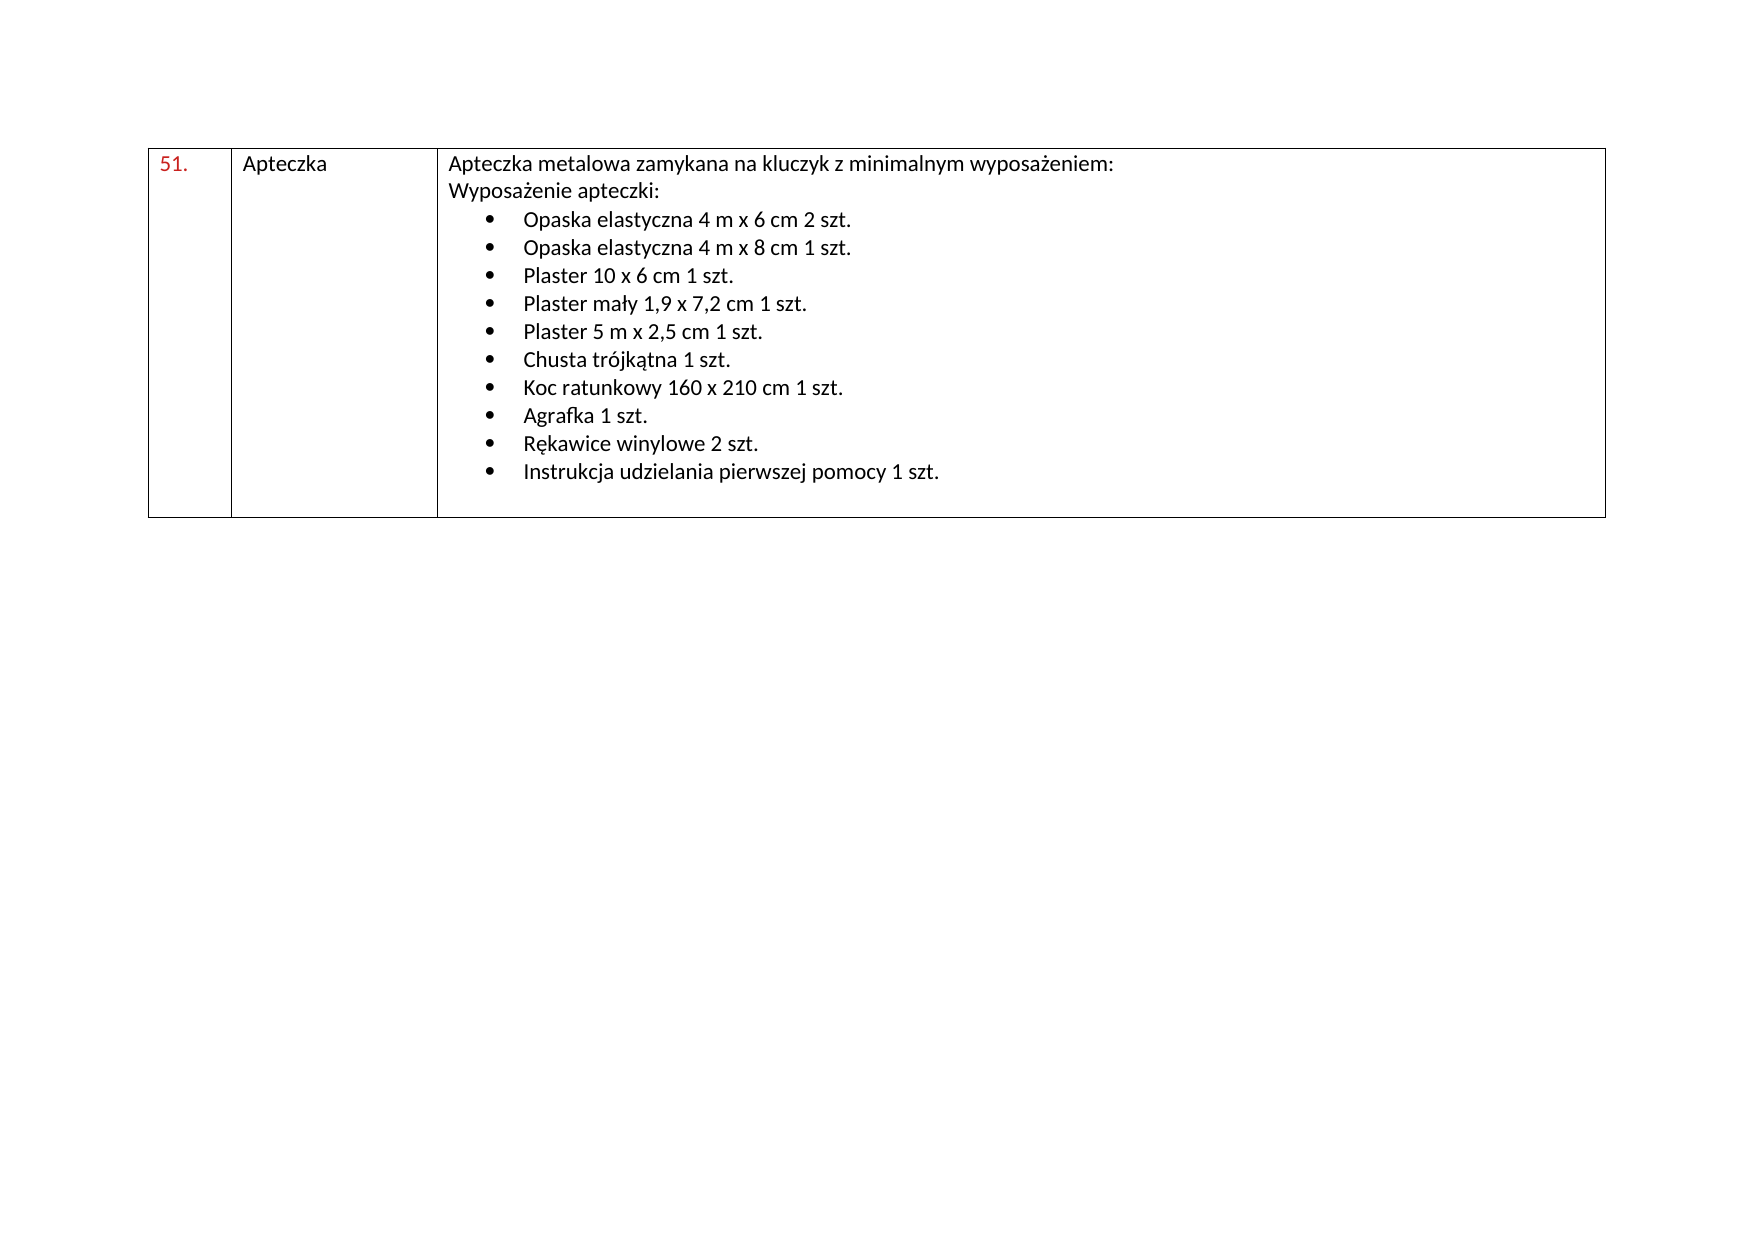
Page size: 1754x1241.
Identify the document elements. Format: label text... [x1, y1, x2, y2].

table_cell 51. [149, 149, 231, 517]
table_cell Apteczka [232, 149, 437, 517]
table_cell Apteczka metalowa zamykana na kluczyk z minimalnym wyposażeniem: Wyposażenie apteczki: Opaska elastyczna 4 m x 6 cm 2 szt. Opaska elastyczna 4 m x 8 cm 1 szt. Plaster 10 x 6 cm 1 szt. Plaster mały 1,9 x 7,2 cm 1 szt. Plaster 5 m x 2,5 cm 1 szt. Chusta trójkątna 1 szt. Koc ratunkowy 160 x 210 cm 1 szt. Agrafka 1 szt. Rękawice winylowe 2 szt. Instrukcja udzielania pierwszej pomocy 1 szt. [438, 149, 1605, 517]
